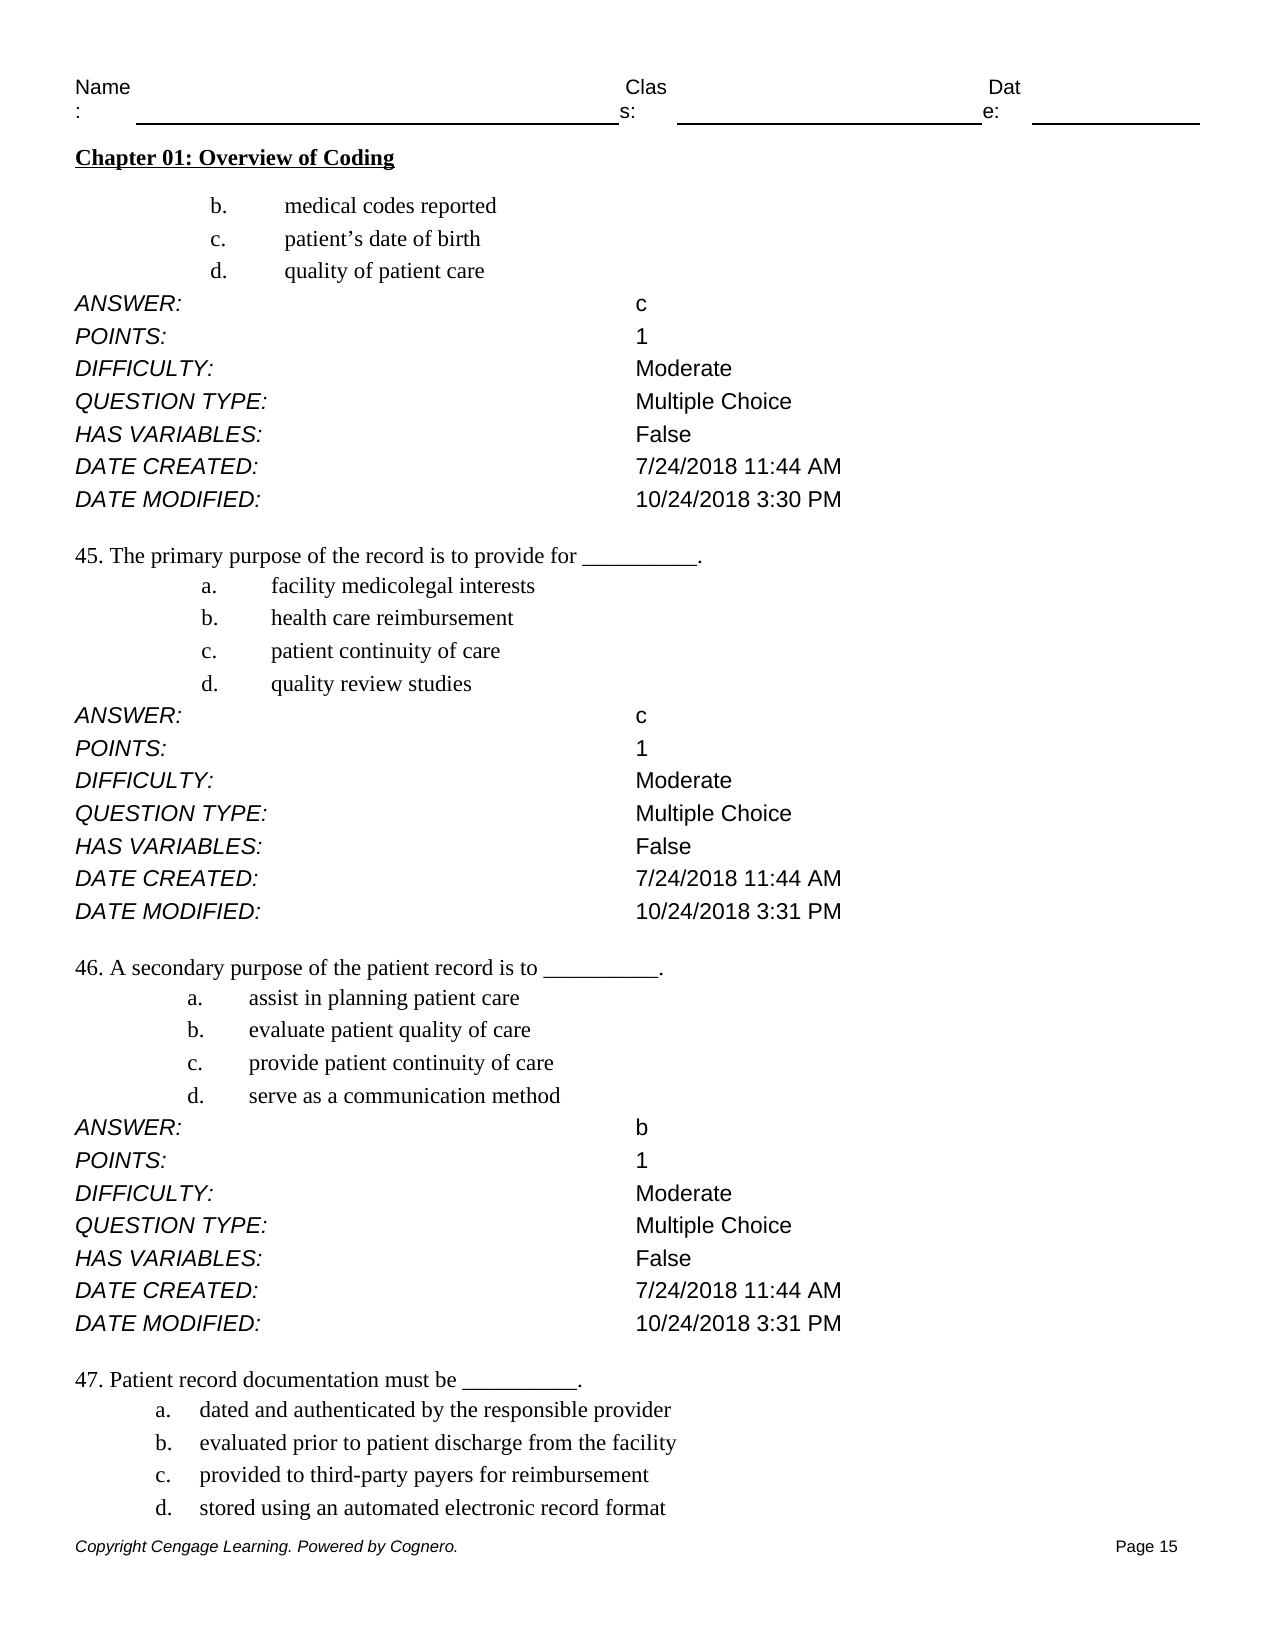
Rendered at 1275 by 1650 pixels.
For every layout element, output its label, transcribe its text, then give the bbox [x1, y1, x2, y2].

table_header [75, 189, 1200, 515]
table_header 46. A secondary purpose of the patient record is to __________. [75, 955, 1200, 1339]
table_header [75, 1367, 1200, 1523]
table_header 45. The primary purpose of the record is to provide for __________. [75, 543, 1200, 927]
